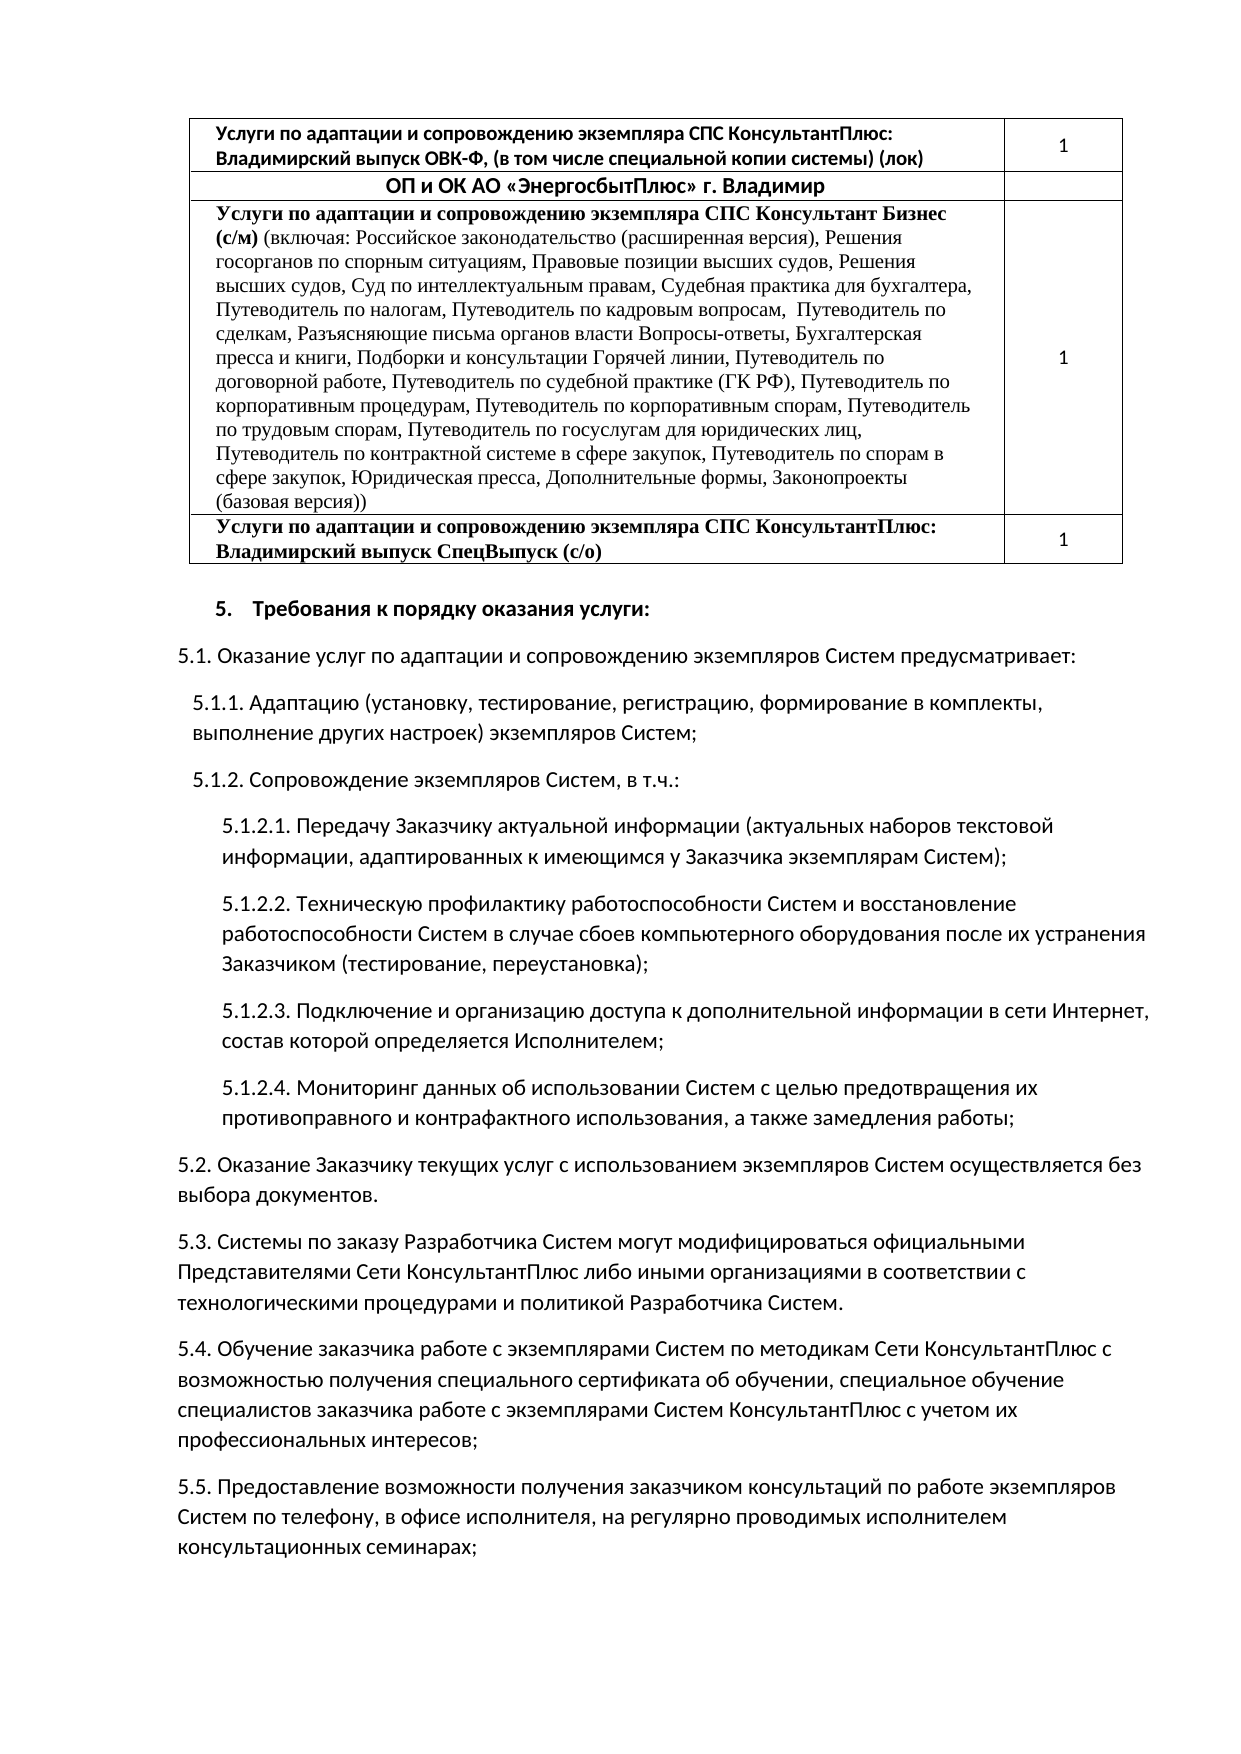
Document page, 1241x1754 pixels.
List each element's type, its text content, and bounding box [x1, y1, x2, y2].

table_cell Услуги по адаптации и сопровождению экземпляра СПС КонсультантПлюс: Владимирский выпуск СпецВыпуск (с/о) [190, 515, 1004, 563]
table_cell [1005, 172, 1122, 199]
text 5.1.2.3. Подключение и организацию доступа к дополнительной информации в сети Интернет, состав которой определяется Исполнителем; [222, 996, 1152, 1054]
text 5.1.1. Адаптацию (установку, тестирование, регистрацию, формирование в комплекты, выполнение других настроек) экземпляров Систем; [192, 688, 1152, 746]
text 5.4. Обучение заказчика работе с экземплярами Систем по методикам Сети КонсультантПлюс с возможностью получения специального сертификата об обучении, специальное обучение специалистов заказчика работе с экземплярами Систем КонсультантПлюс с учетом их профессиональных интересов; [177, 1334, 1152, 1453]
text 5.3. Системы по заказу Разработчика Систем могут модифицироваться официальными Представителями Сети КонсультантПлюс либо иными организациями в соответствии с технологическими процедурами и политикой Разработчика Систем. [177, 1227, 1152, 1316]
table_cell Услуги по адаптации и сопровождению экземпляра СПС Консультант Бизнес (с/м) (включая: Российское законодательство (расширенная версия), Решения госорганов по спорным ситуациям, Правовые позиции высших судов, Решения высших судов, Суд по интеллектуальным правам, Судебная практика для бухгалтера, Путеводитель по налогам, Путеводитель по кадровым вопросам, Путеводитель по сделкам, Разъясняющие письма органов власти Вопросы-ответы, Бухгалтерская пресса и книги, Подборки и консультации Горячей линии, Путеводитель по договорной работе, Путеводитель по судебной практике (ГК РФ), Путеводитель по корпоративным процедурам, Путеводитель по корпоративным спорам, Путеводитель по трудовым спорам, Путеводитель по госуслугам для юридических лиц, Путеводитель по контрактной системе в сфере закупок, Путеводитель по спорам в сфере закупок, Юридическая пресса, Дополнительные формы, Законопроекты (базовая версия)) [190, 201, 1004, 513]
text 5.1.2. Сопровождение экземпляров Систем, в т.ч.: [192, 765, 1152, 793]
table_cell 1 [1005, 119, 1122, 171]
text 5.1.2.1. Передачу Заказчику актуальной информации (актуальных наборов текстовой информации, адаптированных к имеющимся у Заказчика экземплярам Систем); [222, 812, 1152, 870]
text 5.1.2.4. Мониторинг данных об использовании Систем с целью предотвращения их противоправного и контрафактного использования, а также замедления работы; [222, 1073, 1152, 1131]
text 5.1. Оказание услуг по адаптации и сопровождению экземпляров Систем предусматривает: [177, 641, 1152, 669]
table_cell 1 [1005, 515, 1122, 563]
text 5.2. Оказание Заказчику текущих услуг с использованием экземпляров Систем осуществляется без выбора документов. [177, 1150, 1152, 1208]
text 5.1.2.2. Техническую профилактику работоспособности Систем и восстановление работоспособности Систем в случае сбоев компьютерного оборудования после их устранения Заказчиком (тестирование, переустановка); [222, 889, 1152, 977]
text 5.5. Предоставление возможности получения заказчиком консультаций по работе экземпляров Систем по телефону, в офисе исполнителя, на регулярно проводимых исполнителем консультационных семинарах; [177, 1472, 1152, 1560]
list Требования к порядку оказания услуги: [215, 594, 1152, 622]
table_cell 1 [1005, 201, 1122, 513]
table_cell ОП и ОК АО «ЭнергосбытПлюс» г. Владимир [190, 172, 1004, 199]
table_cell Услуги по адаптации и сопровождению экземпляра СПС КонсультантПлюс: Владимирский выпуск ОВК-Ф, (в том числе специальной копии системы) (лок) [190, 119, 1004, 171]
